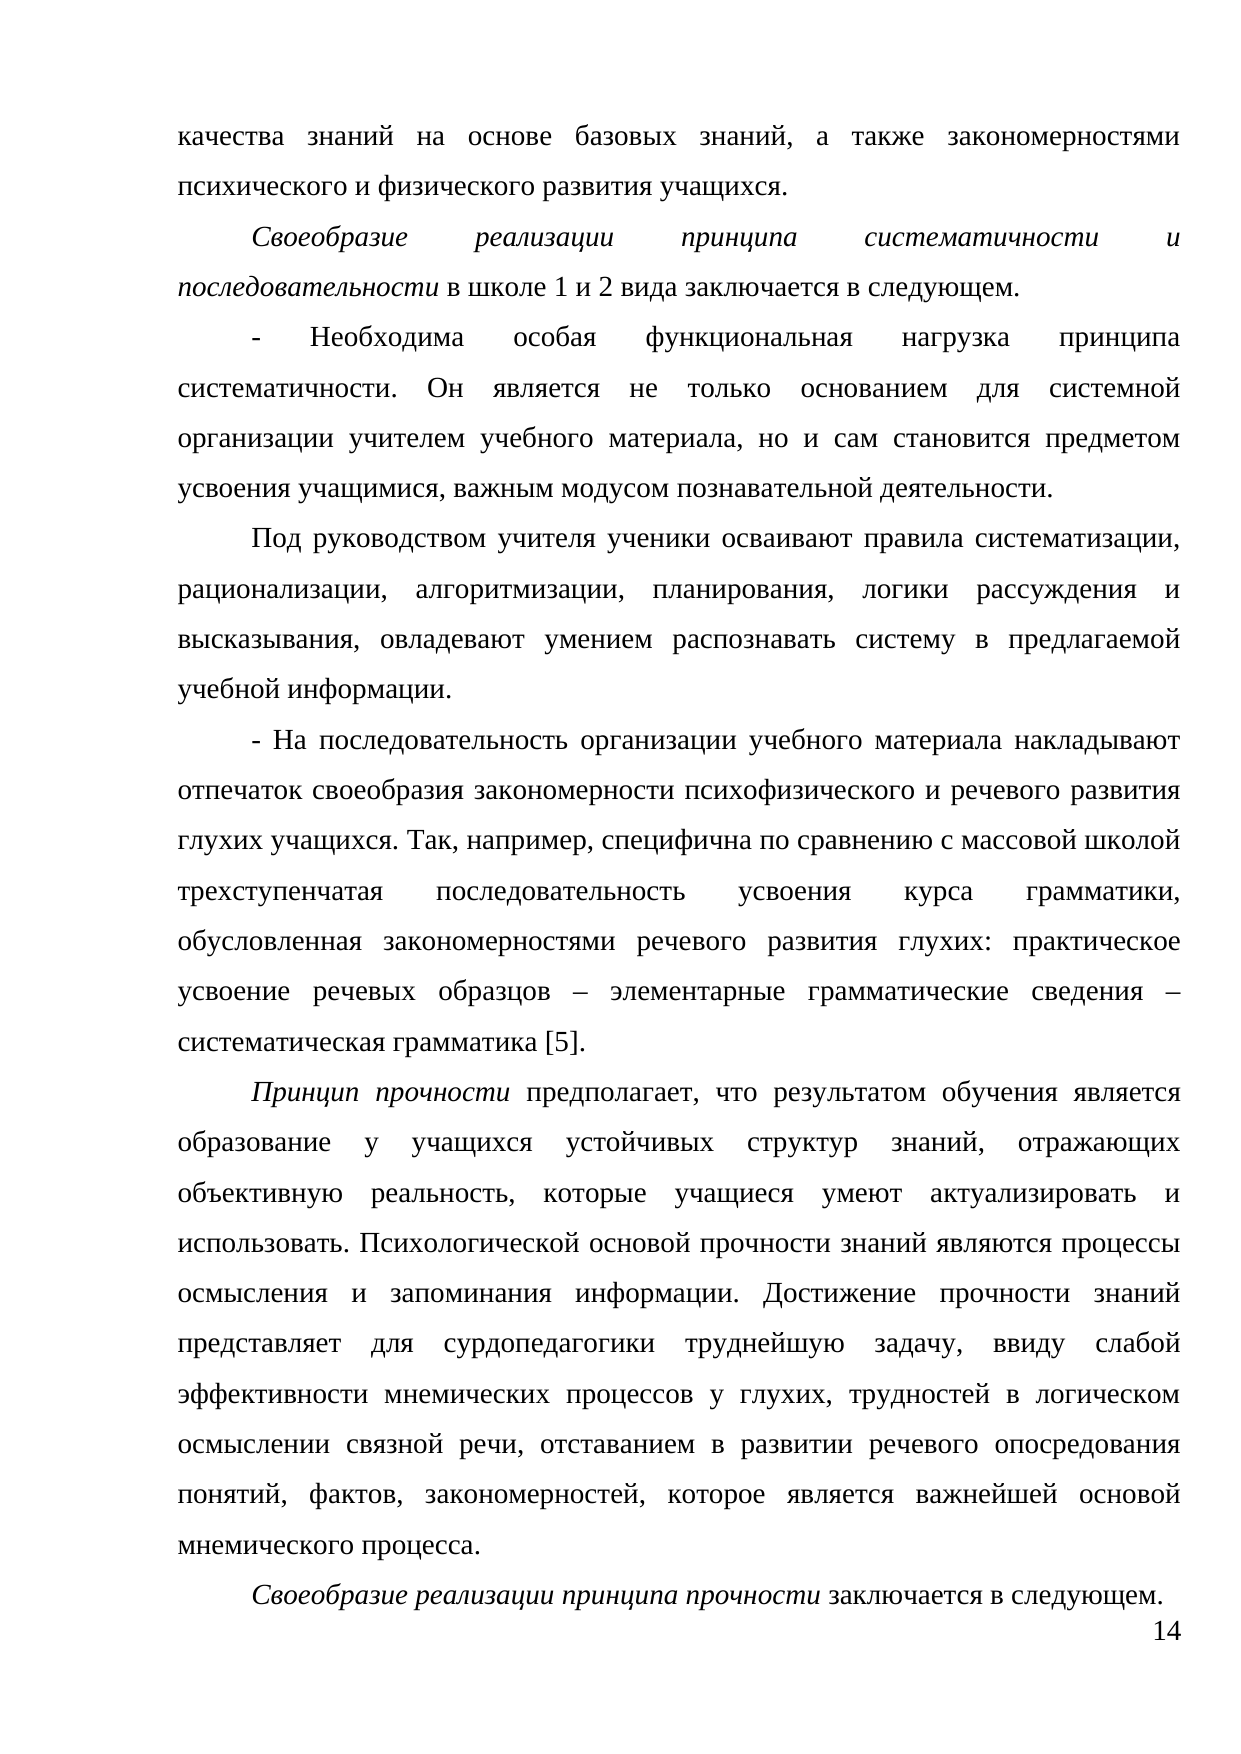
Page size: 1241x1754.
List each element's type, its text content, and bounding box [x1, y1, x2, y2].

text Под руководством учителя ученики осваивают правила систематизации, рационализации, алгоритмизации, планирования, логики рассуждения и высказывания, овладевают умением распознавать систему в предлагаемой учебной информации. [177, 521, 1181, 705]
text Принцип прочности предполагает, что результатом обучения является образование у учащихся устойчивых структур знаний, отражающих объективную реальность, которые учащиеся умеют актуализировать и использовать. Психологической основой прочности знаний являются процессы осмысления и запоминания информации. Достижение прочности знаний представляет для сурдопедагогики труднейшую задачу, ввиду слабой эффективности мнемических процессов у глухих, трудностей в логическом осмыслении связной речи, отставанием в развитии речевого опосредования понятий, фактов, закономерностей, которое является важнейшей основой мнемического процесса. [177, 1074, 1181, 1560]
text - На последовательность организации учебного материала накладывают отпечаток своеобразия закономерности психофизического и речевого развития глухих учащихся. Так, например, специфична по сравнению с массовой школой трехступенчатая последовательность усвоения курса грамматики, обусловленная закономерностями речевого развития глухих: практическое усвоение речевых образцов – элементарные грамматические сведения – систематическая грамматика [5]. [177, 722, 1181, 1057]
text Своеобразие реализации принципа прочности заключается в следующем. [177, 1577, 1181, 1611]
text Своеобразие реализации принципа систематичности и последовательности в школе 1 и 2 вида заключается в следующем. [177, 219, 1181, 303]
text - Необходима особая функциональная нагрузка принципа систематичности. Он является не только основанием для системной организации учителем учебного материала, но и сам становится предметом усвоения учащимися, важным модусом познавательной деятельности. [177, 319, 1181, 504]
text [177, 118, 1181, 202]
